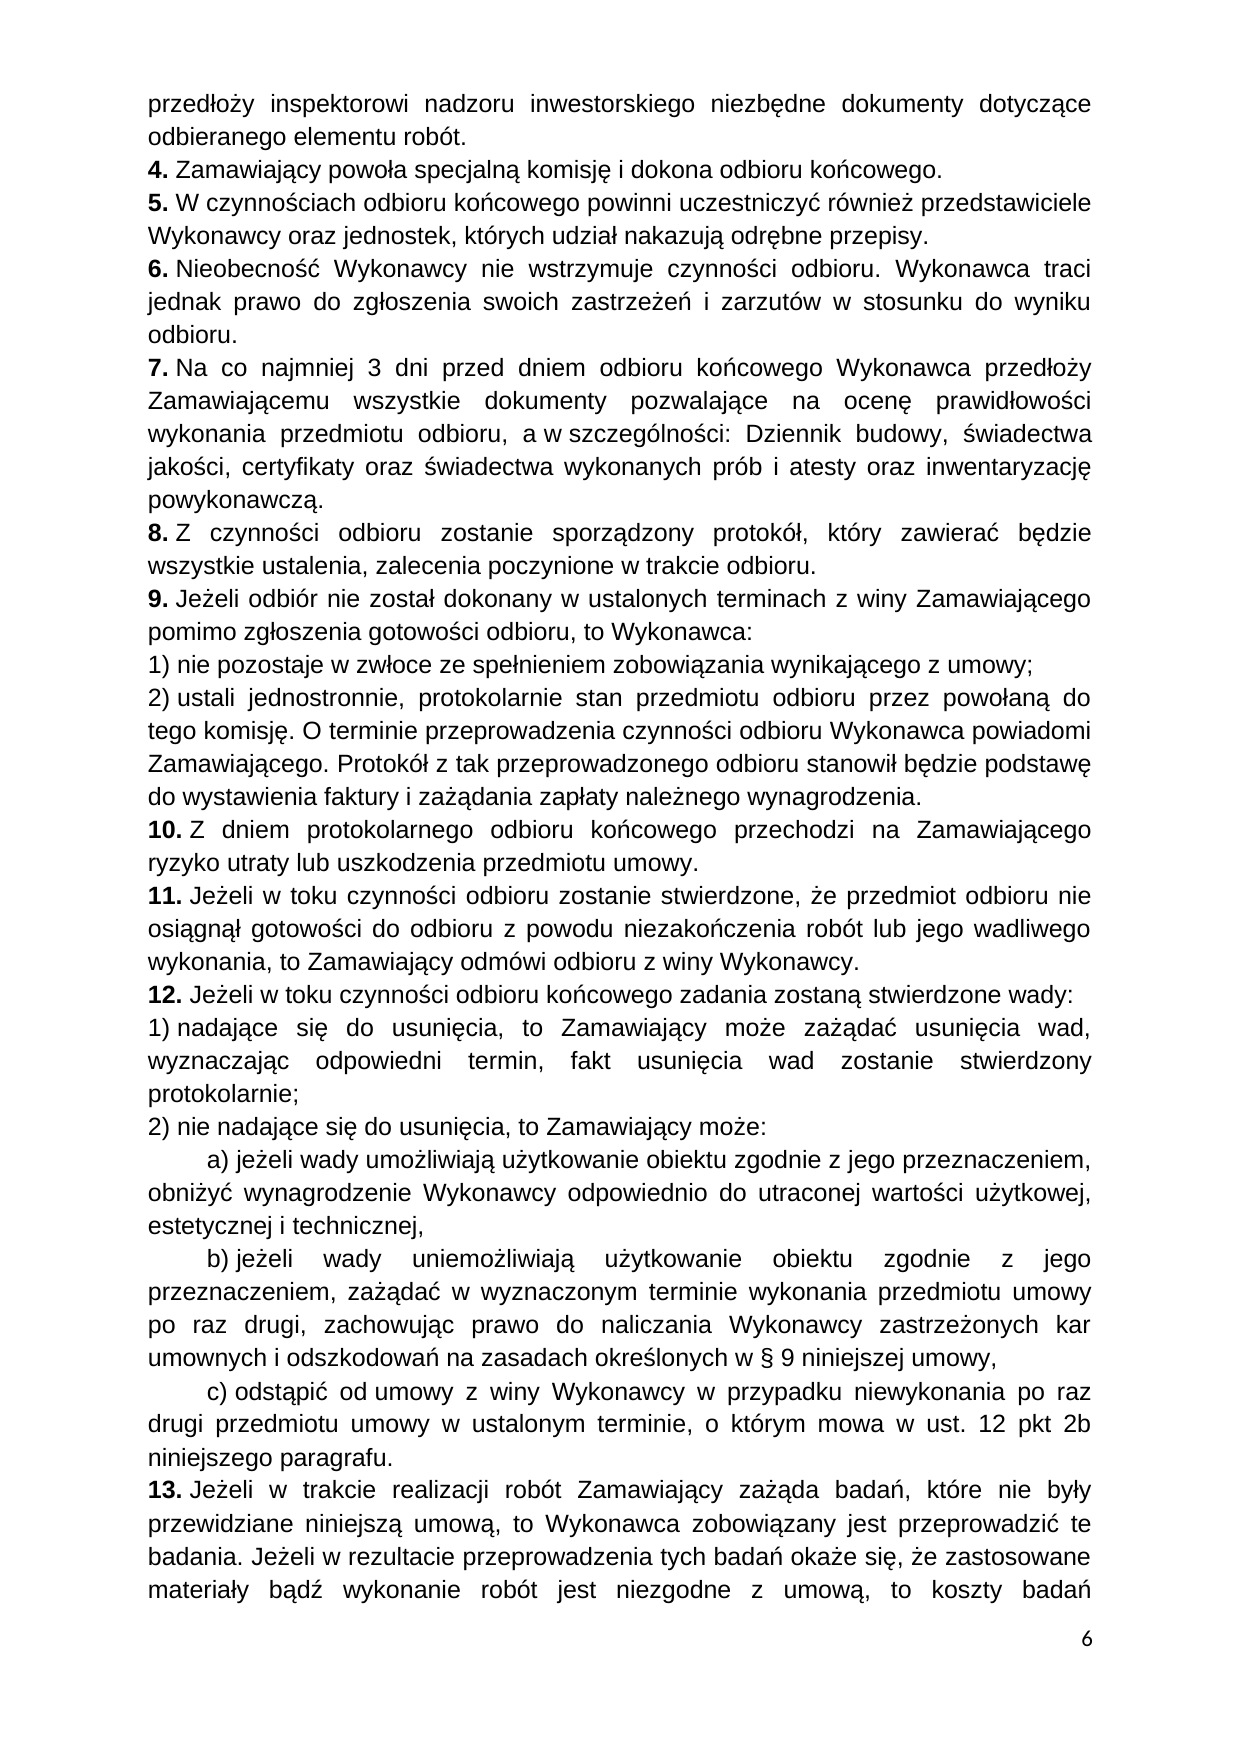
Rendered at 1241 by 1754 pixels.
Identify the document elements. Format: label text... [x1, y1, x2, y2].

text 7. Na co najmniej 3 dni przed dniem odbioru końcowego Wykonawca przedłoży Zamawiającemu wszystkie dokumenty pozwalające na ocenę prawidłowości wykonania przedmiotu odbioru, a w szczególności: Dziennik budowy, świadectwa jakości, certyfikaty oraz świadectwa wykonanych prób i atesty oraz inwentaryzację powykonawczą. [148, 353, 1093, 514]
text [148, 89, 1093, 150]
text 11. Jeżeli w toku czynności odbioru zostanie stwierdzone, że przedmiot odbioru nie osiągnął gotowości do odbioru z powodu niezakończenia robót lub jego wadliwego wykonania, to Zamawiający odmówi odbioru z winy Wykonawcy. [148, 881, 1093, 976]
text 4. Zamawiający powoła specjalną komisję i dokona odbioru końcowego. [148, 155, 1093, 183]
text 2) nie nadające się do usunięcia, to Zamawiający może: [148, 1112, 1093, 1141]
text 8. Z czynności odbioru zostanie sporządzony protokół, który zawierać będzie wszystkie ustalenia, zalecenia poczynione w trakcie odbioru. [148, 518, 1093, 580]
text 12. Jeżeli w toku czynności odbioru końcowego zadania zostaną stwierdzone wady: [148, 980, 1093, 1009]
text 2) ustali jednostronnie, protokolarnie stan przedmiotu odbioru przez powołaną do tego komisję. O terminie przeprowadzenia czynności odbioru Wykonawca powiadomi Zamawiającego. Protokół z tak przeprowadzonego odbioru stanowił będzie podstawę do wystawienia faktury i zażądania zapłaty należnego wynagrodzenia. [148, 683, 1093, 811]
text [148, 1476, 1093, 1603]
text a) jeżeli wady umożliwiają użytkowanie obiektu zgodnie z jego przeznaczeniem, obniżyć wynagrodzenie Wykonawcy odpowiednio do utraconej wartości użytkowej, estetycznej i technicznej, [148, 1145, 1093, 1240]
text c) odstąpić od umowy z winy Wykonawcy w przypadku niewykonania po raz drugi przedmiotu umowy w ustalonym terminie, o którym mowa w ust. 12 pkt 2b niniejszego paragrafu. [148, 1376, 1093, 1471]
text 6. Nieobecność Wykonawcy nie wstrzymuje czynności odbioru. Wykonawca traci jednak prawo do zgłoszenia swoich zastrzeżeń i zarzutów w stosunku do wyniku odbioru. [148, 254, 1093, 348]
text b) jeżeli wady uniemożliwiają użytkowanie obiektu zgodnie z jego przeznaczeniem, zażądać w wyznaczonym terminie wykonania przedmiotu umowy po raz drugi, zachowując prawo do naliczania Wykonawcy zastrzeżonych kar umownych i odszkodowań na zasadach określonych w § 9 niniejszej umowy, [148, 1244, 1093, 1372]
text 1) nadające się do usunięcia, to Zamawiający może zażądać usunięcia wad, wyznaczając odpowiedni termin, fakt usunięcia wad zostanie stwierdzony protokolarnie; [148, 1013, 1093, 1108]
text 1) nie pozostaje w zwłoce ze spełnieniem zobowiązania wynikającego z umowy; [148, 650, 1093, 679]
text 5. W czynnościach odbioru końcowego powinni uczestniczyć również przedstawiciele Wykonawcy oraz jednostek, których udział nakazują odrębne przepisy. [148, 188, 1093, 249]
text 10. Z dniem protokolarnego odbioru końcowego przechodzi na Zamawiającego ryzyko utraty lub uszkodzenia przedmiotu umowy. [148, 815, 1093, 877]
text 9. Jeżeli odbiór nie został dokonany w ustalonych terminach z winy Zamawiającego pomimo zgłoszenia gotowości odbioru, to Wykonawca: [148, 584, 1093, 646]
